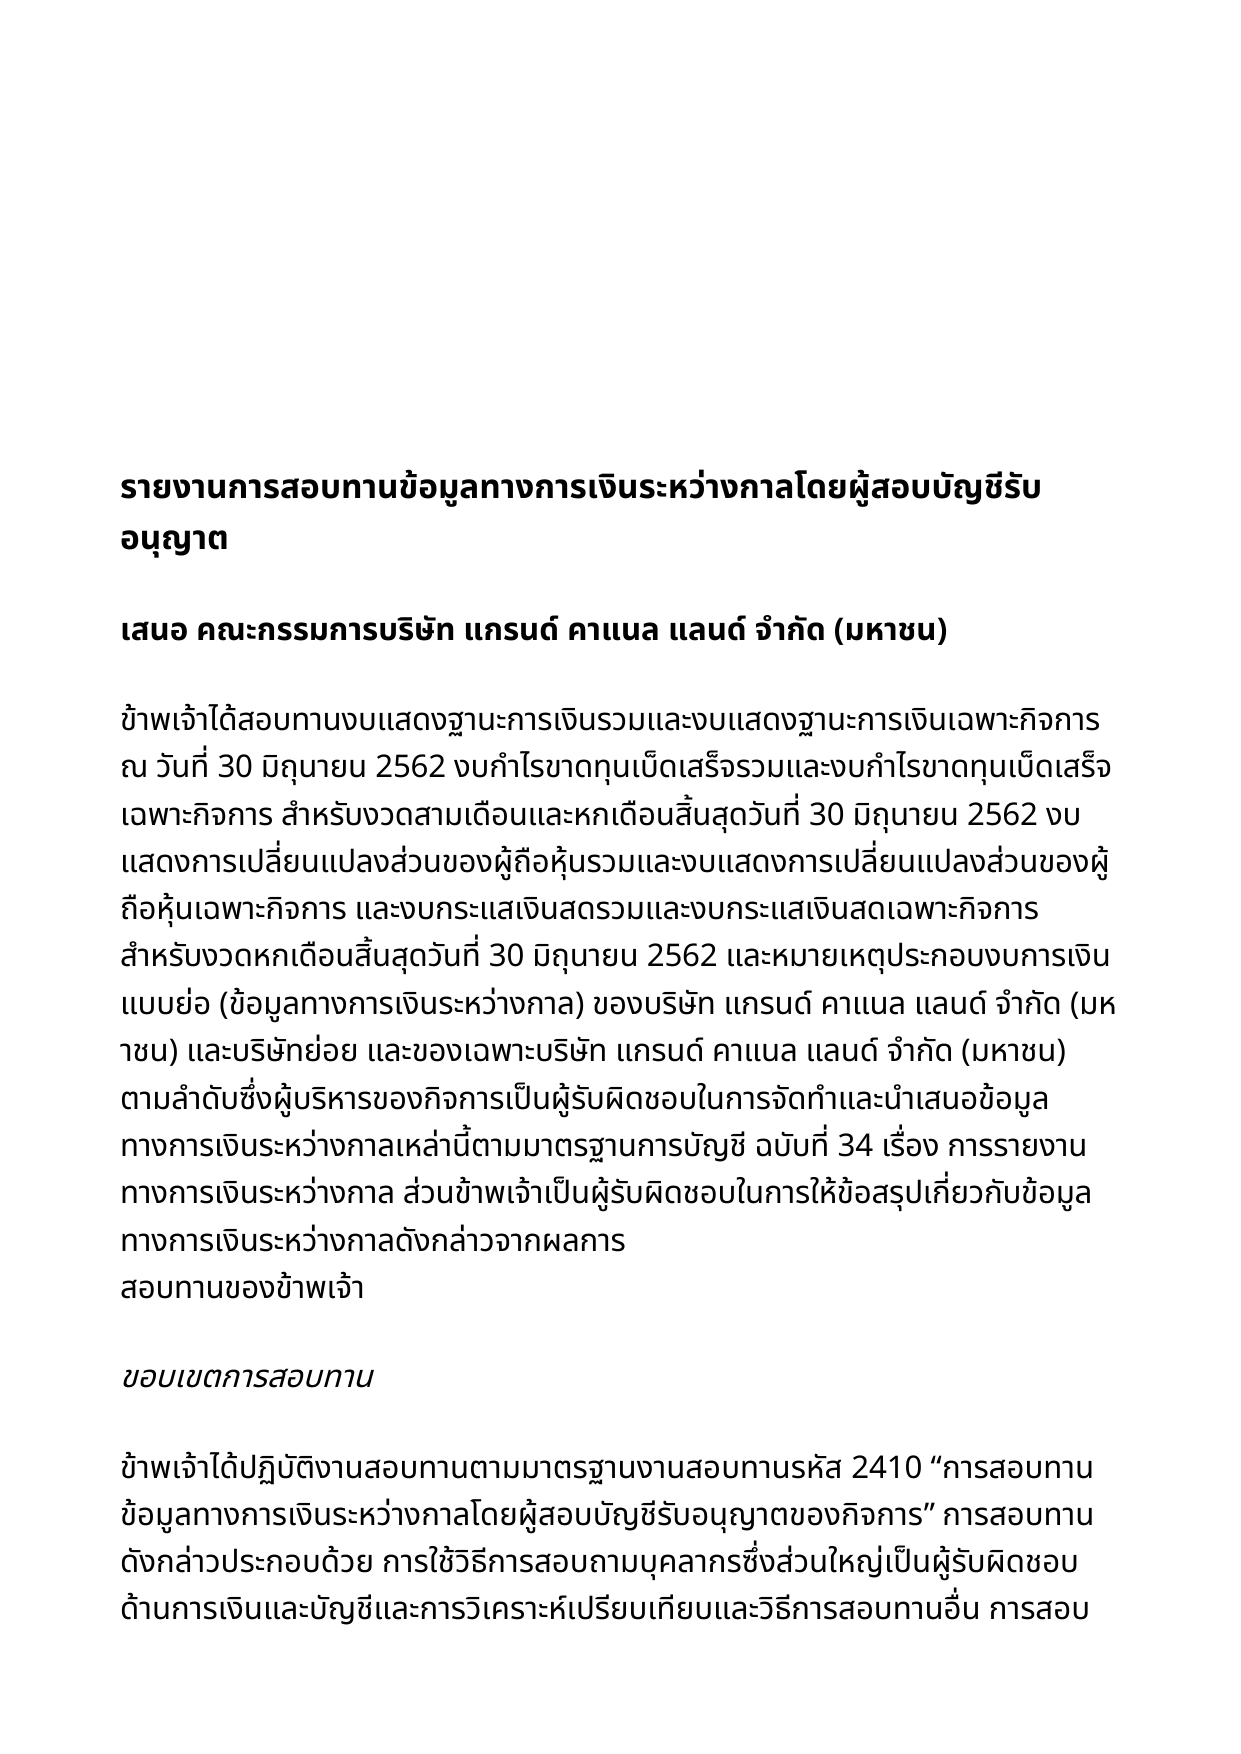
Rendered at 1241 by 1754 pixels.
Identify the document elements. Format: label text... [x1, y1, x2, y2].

text รายงานการสอบทานข้อมูลทางการเงินระหว่างกาลโดยผู้สอบบัญชีรับอนุญาต [120, 463, 1120, 564]
text ขอบเขตการสอบทาน [120, 1355, 1120, 1402]
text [120, 1444, 1120, 1634]
text ข้าพเจ้าได้สอบทานงบแสดงฐานะการเงินรวมและงบแสดงฐานะการเงินเฉพาะกิจการ ณ วันที่ 30 มิถุนายน 2562 งบกำไรขาดทุนเบ็ดเสร็จรวมและงบกำไรขาดทุนเบ็ดเสร็จเฉพาะกิจการ สำหรับงวดสามเดือนและหกเดือนสิ้นสุดวันที่ 30 มิถุนายน 2562 งบแสดงการเปลี่ยนแปลงส่วนของผู้ถือหุ้นรวมและงบแสดงการเปลี่ยนแปลงส่วนของผู้ถือหุ้นเฉพาะกิจการ และงบกระแสเงินสดรวมและงบกระแสเงินสดเฉพาะกิจการ สำหรับงวดหกเดือนสิ้นสุดวันที่ 30 มิถุนายน 2562 และหมายเหตุประกอบงบการเงินแบบย่อ (ข้อมูลทางการเงินระหว่างกาล) ของบริษัท แกรนด์ คาแนล แลนด์ จำกัด (มหาชน) และบริษัทย่อย และของเฉพาะบริษัท แกรนด์ คาแนล แลนด์ จำกัด (มหาชน) ตามลำดับซึ่งผู้บริหารของกิจการเป็นผู้รับผิดชอบในการจัดทำและนำเสนอข้อมูลทางการเงินระหว่างกาลเหล่านี้ตามมาตรฐานการบัญชี ฉบับที่ 34 เรื่อง การรายงานทางการเงินระหว่างกาล ส่วนข้าพเจ้าเป็นผู้รับผิดชอบในการให้ข้อสรุปเกี่ยวกับข้อมูลทางการเงินระหว่างกาลดังกล่าวจากผลการ สอบทานของข้าพเจ้า [120, 697, 1120, 1312]
text เสนอ คณะกรรมการบริษัท แกรนด์ คาแนล แลนด์ จำกัด (มหาชน) [120, 607, 1120, 654]
